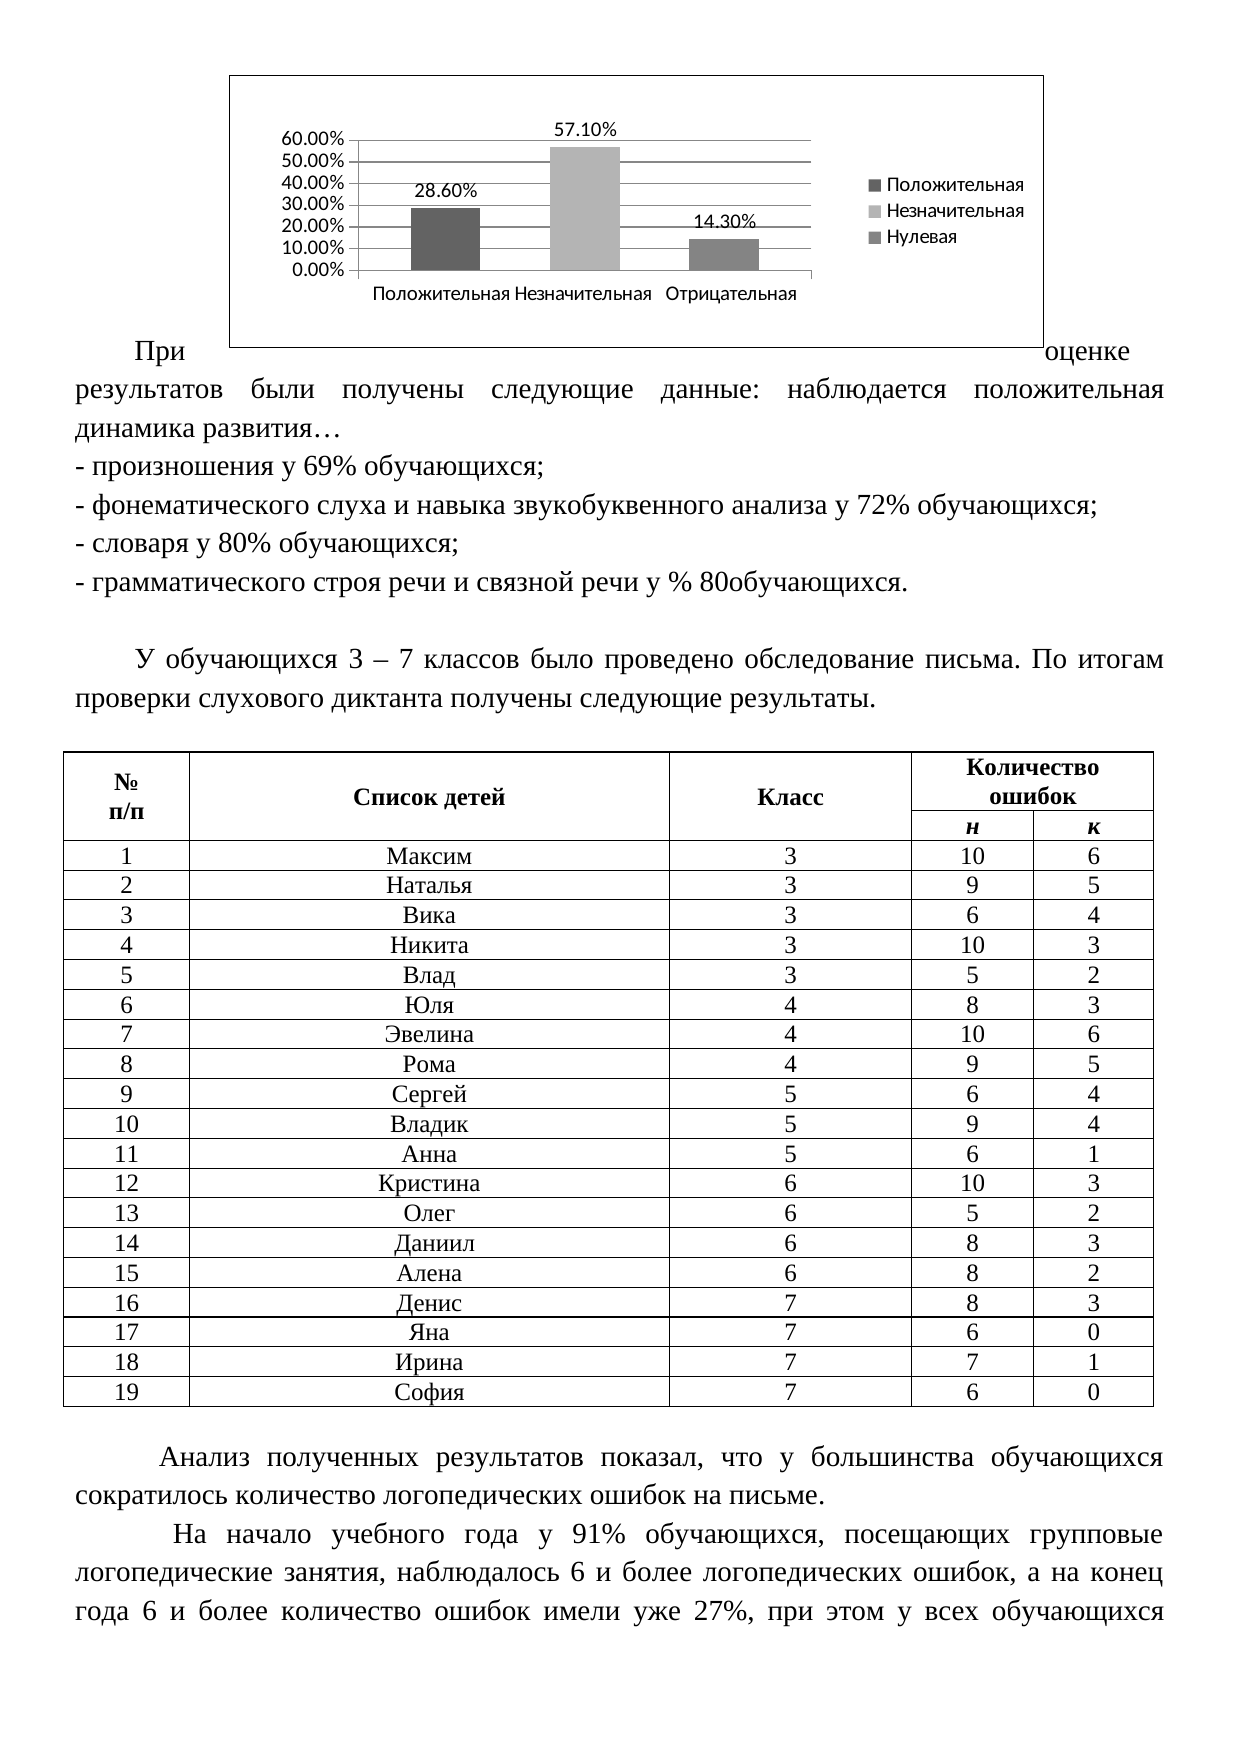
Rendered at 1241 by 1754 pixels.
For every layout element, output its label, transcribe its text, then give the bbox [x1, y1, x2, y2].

table_cell 7 [670, 1377, 911, 1406]
table_cell 3 [64, 900, 189, 929]
table_cell 4 [1034, 1109, 1153, 1138]
table_cell 19 [64, 1377, 189, 1406]
table_cell Владик [190, 1109, 669, 1138]
table_cell Яна [190, 1318, 669, 1346]
table_cell 3 [670, 960, 911, 989]
table_cell Алена [190, 1258, 669, 1287]
table_cell 3 [1034, 1288, 1153, 1316]
table_cell 3 [670, 841, 911, 869]
table_cell 2 [1034, 1198, 1153, 1227]
table_cell 18 [64, 1347, 189, 1376]
table_cell 1 [64, 841, 189, 869]
table_cell 9 [912, 1049, 1033, 1078]
table_cell 5 [912, 960, 1033, 989]
table_cell 3 [670, 900, 911, 929]
table_cell Сергей [190, 1079, 669, 1108]
table_cell 5 [64, 960, 189, 989]
table_cell 5 [670, 1109, 911, 1138]
table_cell 6 [670, 1169, 911, 1197]
table_cell 4 [1034, 1079, 1153, 1108]
text - словаря у 80% обучающихся; [75, 526, 1165, 559]
text - грамматического строя речи и связной речи у % 80обучающихся. [75, 564, 1165, 598]
table_cell 6 [912, 1139, 1033, 1167]
table_cell 1 [1034, 1139, 1153, 1167]
table_cell 15 [64, 1258, 189, 1287]
table_cell 6 [912, 1377, 1033, 1406]
table_cell 3 [1034, 1228, 1153, 1257]
table_cell 10 [912, 1020, 1033, 1048]
table_cell 7 [912, 1347, 1033, 1376]
table_cell 4 [64, 930, 189, 959]
table_cell Эвелина [190, 1020, 669, 1048]
table_cell Анна [190, 1139, 669, 1167]
table_cell Юля [190, 990, 669, 1018]
table_cell Кристина [190, 1169, 669, 1197]
table_cell 14 [64, 1228, 189, 1257]
table_cell София [190, 1377, 669, 1406]
table_cell 8 [912, 1258, 1033, 1287]
table_header Класс [670, 753, 911, 840]
table_cell 0 [1034, 1318, 1153, 1346]
table_cell н [912, 811, 1033, 840]
table_cell 10 [64, 1109, 189, 1138]
table_cell 8 [912, 1288, 1033, 1316]
table_cell 0 [1034, 1377, 1153, 1406]
table_cell к [1034, 811, 1153, 840]
table_cell 12 [64, 1169, 189, 1197]
table_cell 8 [912, 990, 1033, 1018]
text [75, 1516, 1165, 1627]
table_cell 9 [912, 871, 1033, 899]
table_cell 3 [1034, 930, 1153, 959]
table_cell 8 [912, 1228, 1033, 1257]
table_cell 3 [1034, 990, 1153, 1018]
text Анализ полученных результатов показал, что у большинства обучающихся сократилось количество логопедических ошибок на письме. [75, 1439, 1165, 1511]
table_cell Никита [190, 930, 669, 959]
table_cell 4 [670, 1020, 911, 1048]
table_cell 2 [1034, 1258, 1153, 1287]
table_cell 17 [64, 1318, 189, 1346]
table_cell 10 [912, 1169, 1033, 1197]
table_cell 6 [1034, 841, 1153, 869]
table_cell 4 [1034, 900, 1153, 929]
table_cell 2 [1034, 960, 1153, 989]
table_cell Денис [190, 1288, 669, 1316]
table_cell 2 [64, 871, 189, 899]
table_cell 16 [64, 1288, 189, 1316]
table_cell 10 [912, 930, 1033, 959]
table_cell 1 [1034, 1347, 1153, 1376]
table_cell 3 [670, 871, 911, 899]
table_cell Даниил [190, 1228, 669, 1257]
table_cell 10 [912, 841, 1033, 869]
table_cell Ирина [190, 1347, 669, 1376]
table_cell 5 [670, 1139, 911, 1167]
text При оценке результатов были получены следующие данные: наблюдается положительная динамика развития… [75, 333, 1165, 443]
table_cell 6 [1034, 1020, 1153, 1048]
table_cell 6 [912, 900, 1033, 929]
text У обучающихся 3 – 7 классов было проведено обследование письма. По итогам проверки слухового диктанта получены следующие результаты. [75, 641, 1165, 713]
table_cell 5 [1034, 1049, 1153, 1078]
table_cell 5 [1034, 871, 1153, 899]
table_header Количество ошибок [912, 753, 1153, 810]
table_cell 6 [912, 1079, 1033, 1108]
text - фонематического слуха и навыка звукобуквенного анализа у 72% обучающихся; [75, 487, 1165, 521]
table_cell 6 [670, 1228, 911, 1257]
table_cell Олег [190, 1198, 669, 1227]
table_cell 6 [670, 1258, 911, 1287]
table_cell 9 [912, 1109, 1033, 1138]
table_cell 13 [64, 1198, 189, 1227]
table_cell 6 [670, 1198, 911, 1227]
table_cell 11 [64, 1139, 189, 1167]
table_cell 4 [670, 990, 911, 1018]
table_header № п/п [64, 753, 189, 840]
table_cell Влад [190, 960, 669, 989]
table_cell Рома [190, 1049, 669, 1078]
table_cell 8 [64, 1049, 189, 1078]
table_cell 7 [670, 1288, 911, 1316]
table_cell 6 [64, 990, 189, 1018]
table_cell Наталья [190, 871, 669, 899]
table_cell 3 [670, 930, 911, 959]
table_cell 7 [670, 1347, 911, 1376]
table_cell 7 [670, 1318, 911, 1346]
table_cell 9 [64, 1079, 189, 1108]
table_cell 5 [912, 1198, 1033, 1227]
table_cell 3 [1034, 1169, 1153, 1197]
table_cell Вика [190, 900, 669, 929]
table_cell 4 [670, 1049, 911, 1078]
table_cell Максим [190, 841, 669, 869]
table_cell 7 [64, 1020, 189, 1048]
table_cell 6 [912, 1318, 1033, 1346]
table_header Список детей [190, 753, 669, 840]
text - произношения у 69% обучающихся; [75, 448, 1165, 482]
table_cell 5 [670, 1079, 911, 1108]
